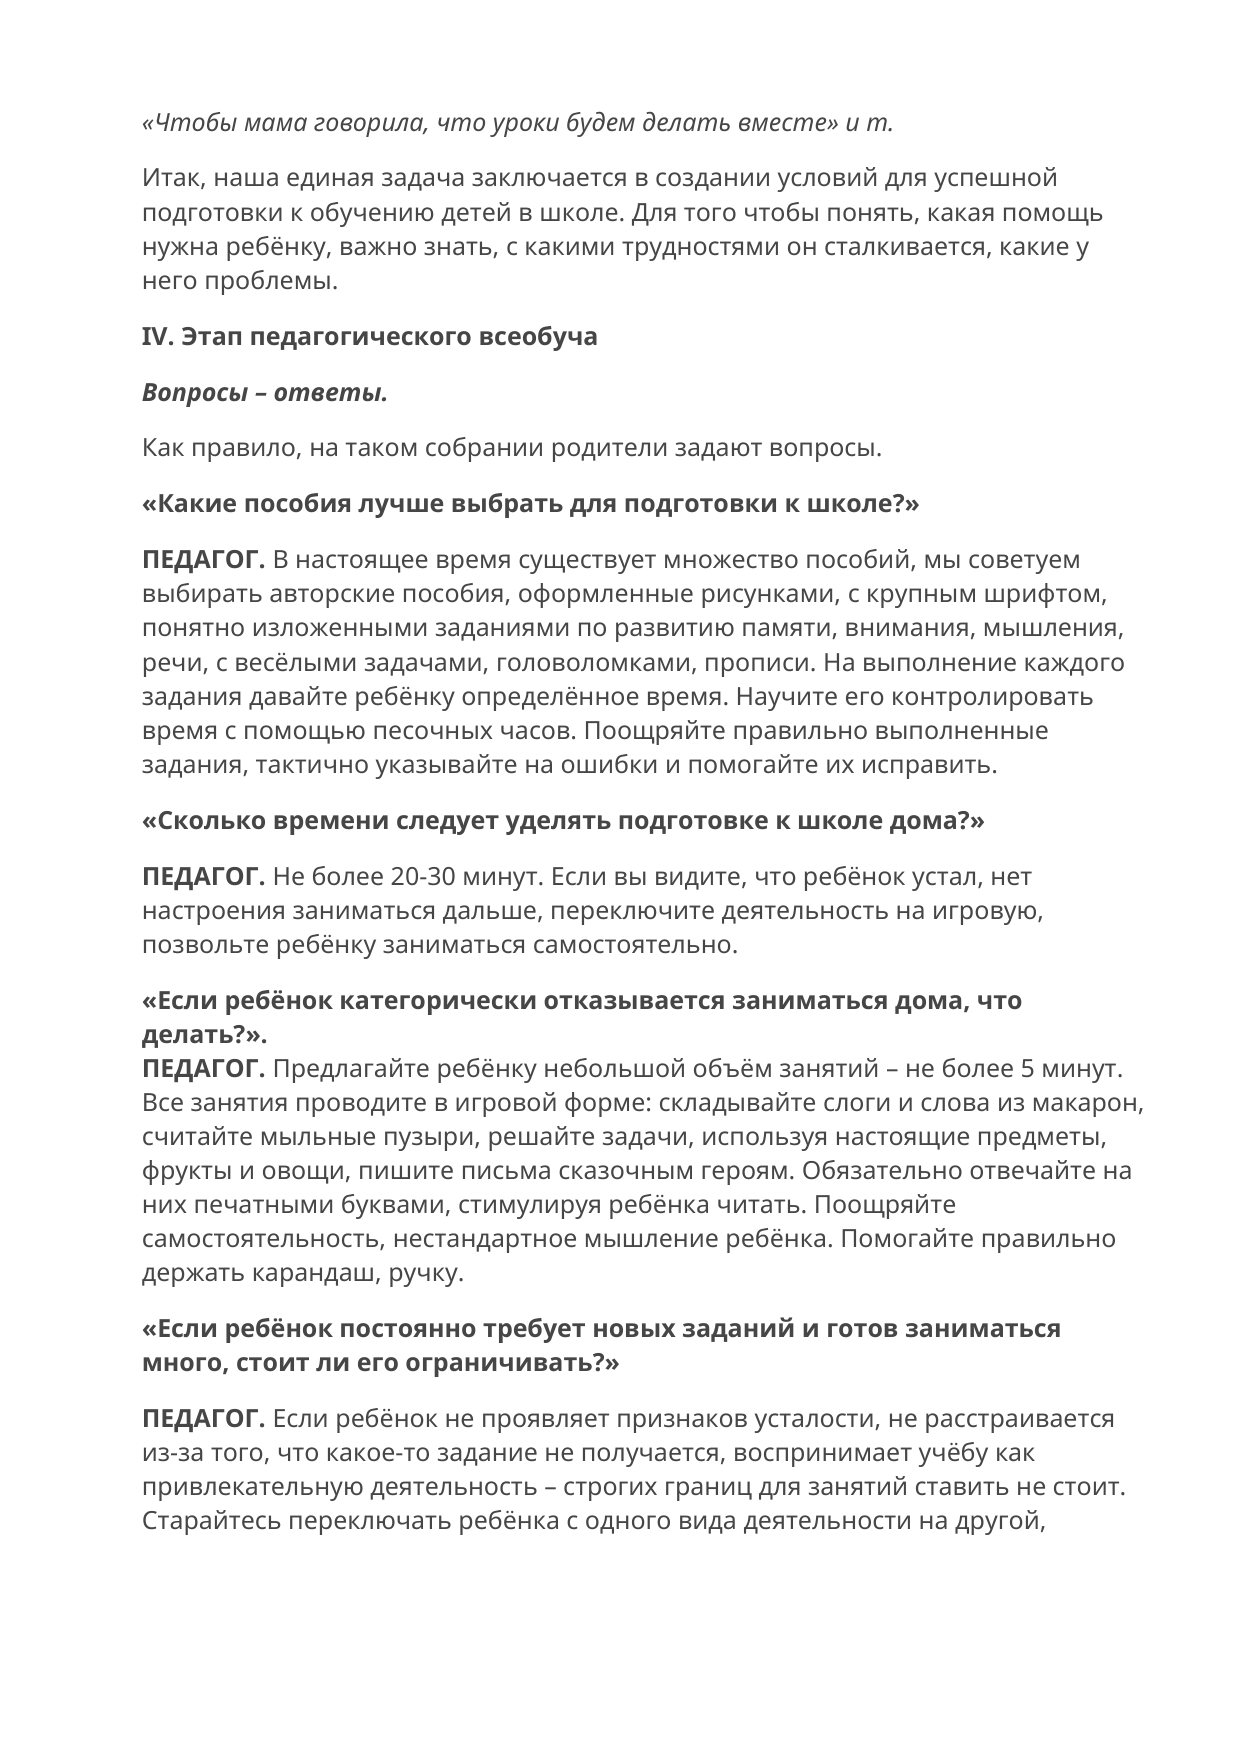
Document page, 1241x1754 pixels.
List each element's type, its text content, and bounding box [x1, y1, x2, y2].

text IV. Этап педагогического всеобуча [142, 318, 1150, 352]
text ПЕДАГОГ. Не более 20-30 минут. Если вы видите, что ребёнок устал, нет настроения заниматься дальше, переключите деятельность на игровую, позвольте ребёнку заниматься самостоятельно. [142, 858, 1150, 960]
text «Если ребёнок постоянно требует новых заданий и готов заниматься много, стоит ли его ограничивать?» [142, 1311, 1150, 1379]
text «Какие пособия лучше выбрать для подготовки к школе?» [142, 486, 1150, 520]
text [142, 1401, 1150, 1537]
text ПЕДАГОГ. Предлагайте ребёнку небольшой объём занятий – не более 5 минут. Все занятия проводите в игровой форме: складывайте слоги и слова из макарон, считайте мыльные пузыри, решайте задачи, используя настоящие предметы, фрукты и овощи, пишите письма сказочным героям. Обязательно отвечайте на них печатными буквами, стимулируя ребёнка читать. Поощряйте самостоятельность, нестандартное мышление ребёнка. Помогайте правильно держать карандаш, ручку. [142, 1050, 1150, 1289]
text Как правило, на таком собрании родители задают вопросы. [142, 430, 1150, 464]
text «Чтобы мама говорила, что уроки будем делать вместе» и т. [142, 104, 1150, 138]
text «Сколько времени следует уделять подготовке к школе дома?» [142, 802, 1150, 836]
text «Если ребёнок категорически отказывается заниматься дома, что делать?». [142, 982, 1150, 1050]
text Итак, наша единая задача заключается в создании условий для успешной подготовки к обучению детей в школе. Для того чтобы понять, какая помощь нужна ребёнку, важно знать, с какими трудностями он сталкивается, какие у него проблемы. [142, 160, 1150, 296]
text ПЕДАГОГ. В настоящее время существует множество пособий, мы советуем выбирать авторские пособия, оформленные рисунками, с крупным шрифтом, понятно изложенными заданиями по развитию памяти, внимания, мышления, речи, с весёлыми задачами, головоломками, прописи. На выполнение каждого задания давайте ребёнку определённое время. Научите его контролировать время с помощью песочных часов. Поощряйте правильно выполненные задания, тактично указывайте на ошибки и помогайте их исправить. [142, 542, 1150, 780]
text Вопросы – ответы. [142, 374, 1150, 408]
